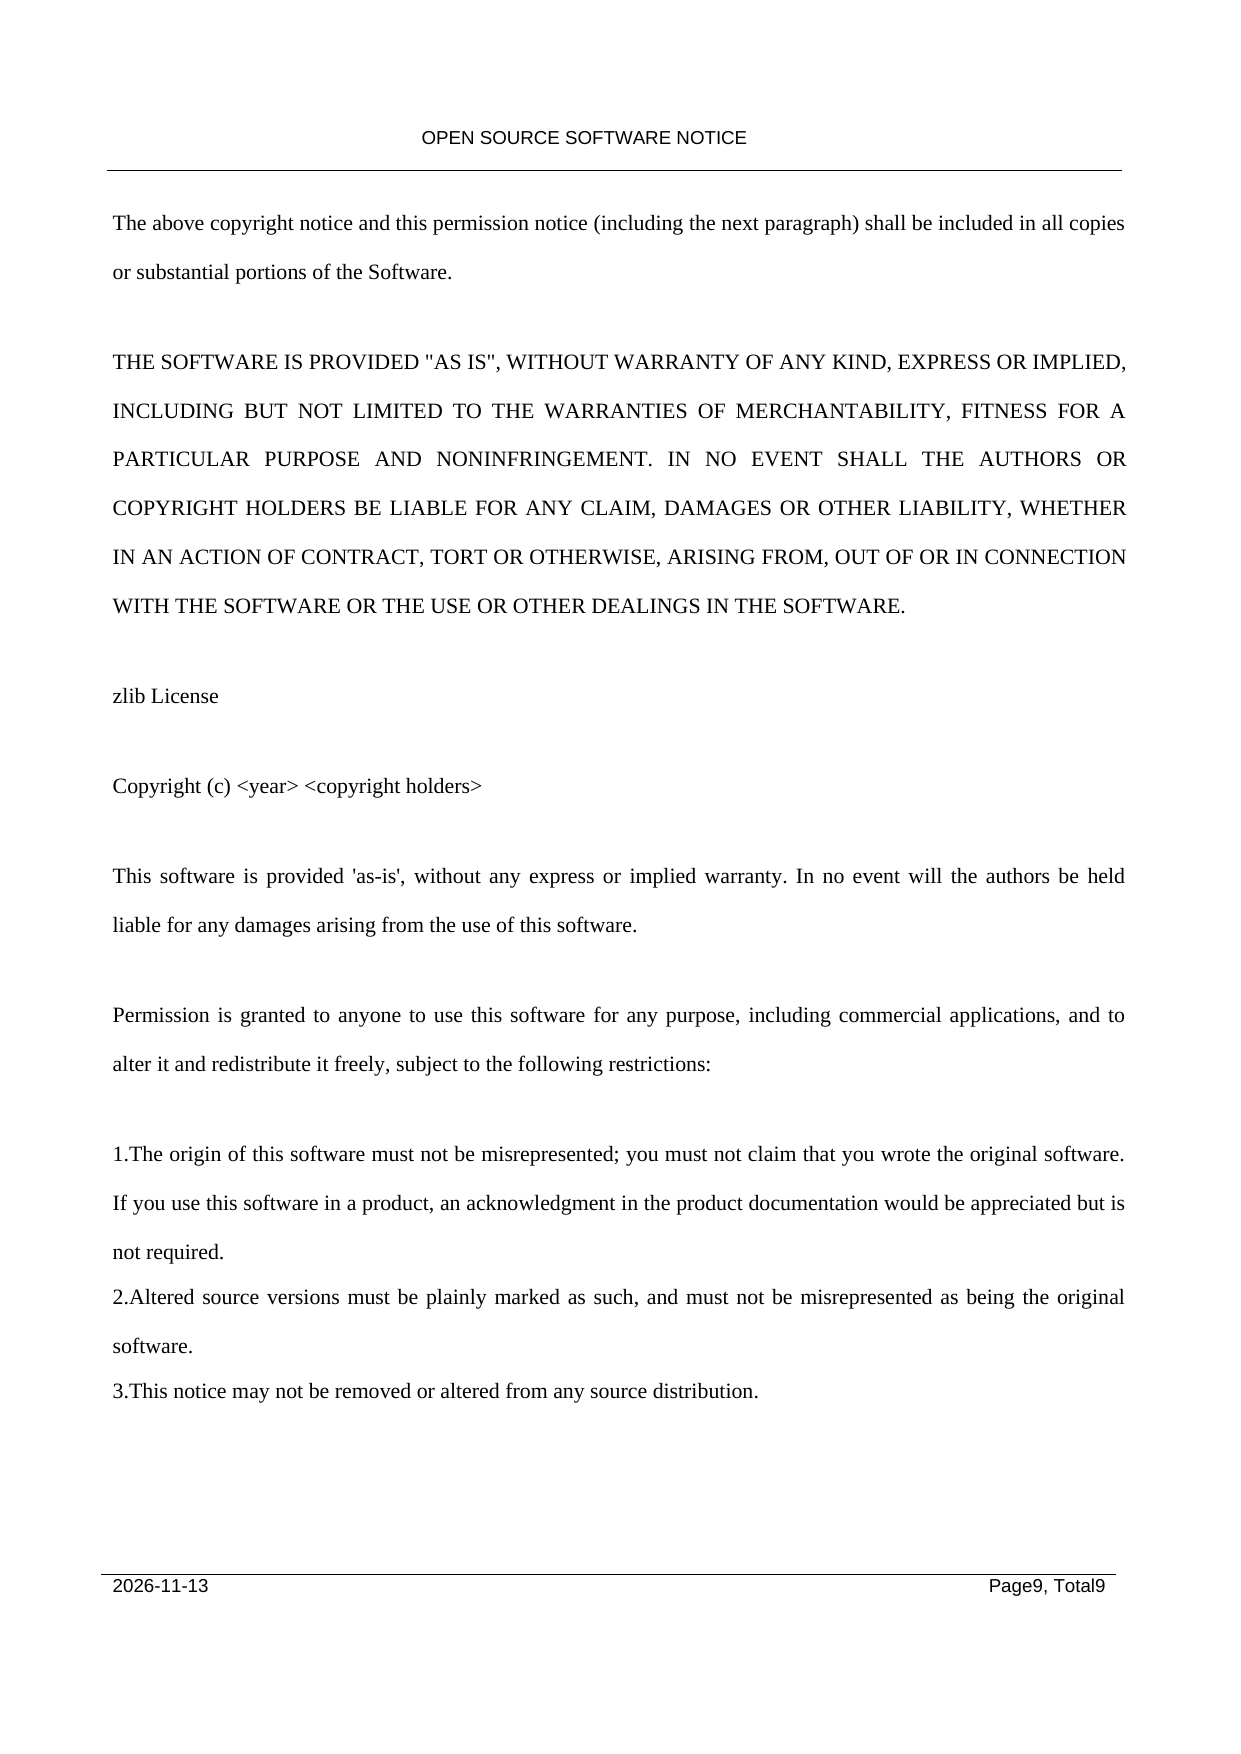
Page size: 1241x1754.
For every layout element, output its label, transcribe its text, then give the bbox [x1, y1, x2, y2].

text The above copyright notice and this permission notice (including the next paragraph) shall be included in all copies or substantial portions of the Software. [112, 206, 1128, 288]
text zlib License [112, 679, 1128, 712]
text This software is provided 'as-is', without any express or implied warranty. In no event will the authors be held liable for any damages arising from the use of this software. [112, 860, 1128, 941]
text THE SOFTWARE IS PROVIDED "AS IS", WITHOUT WARRANTY OF ANY KIND, EXPRESS OR IMPLIED, INCLUDING BUT NOT LIMITED TO THE WARRANTIES OF MERCHANTABILITY, FITNESS FOR A PARTICULAR PURPOSE AND NONINFRINGEMENT. IN NO EVENT SHALL THE AUTHORS OR COPYRIGHT HOLDERS BE LIABLE FOR ANY CLAIM, DAMAGES OR OTHER LIABILITY, WHETHER IN AN ACTION OF CONTRACT, TORT OR OTHERWISE, ARISING FROM, OUT OF OR IN CONNECTION WITH THE SOFTWARE OR THE USE OR OTHER DEALINGS IN THE SOFTWARE. [112, 345, 1128, 622]
text 2.Altered source versions must be plainly marked as such, and must not be misrepresented as being the original software. [112, 1280, 1128, 1361]
text Copyright (c) <year> <copyright holders> [112, 769, 1128, 802]
text Permission is granted to anyone to use this software for any purpose, including commercial applications, and to alter it and redistribute it freely, subject to the following restrictions: [112, 999, 1128, 1080]
text 3.This notice may not be removed or altered from any source distribution. [112, 1374, 1128, 1407]
text 1.The origin of this software must not be misrepresented; you must not claim that you wrote the original software. If you use this software in a product, an acknowledgment in the product documentation would be appreciated but is not required. [112, 1138, 1128, 1268]
